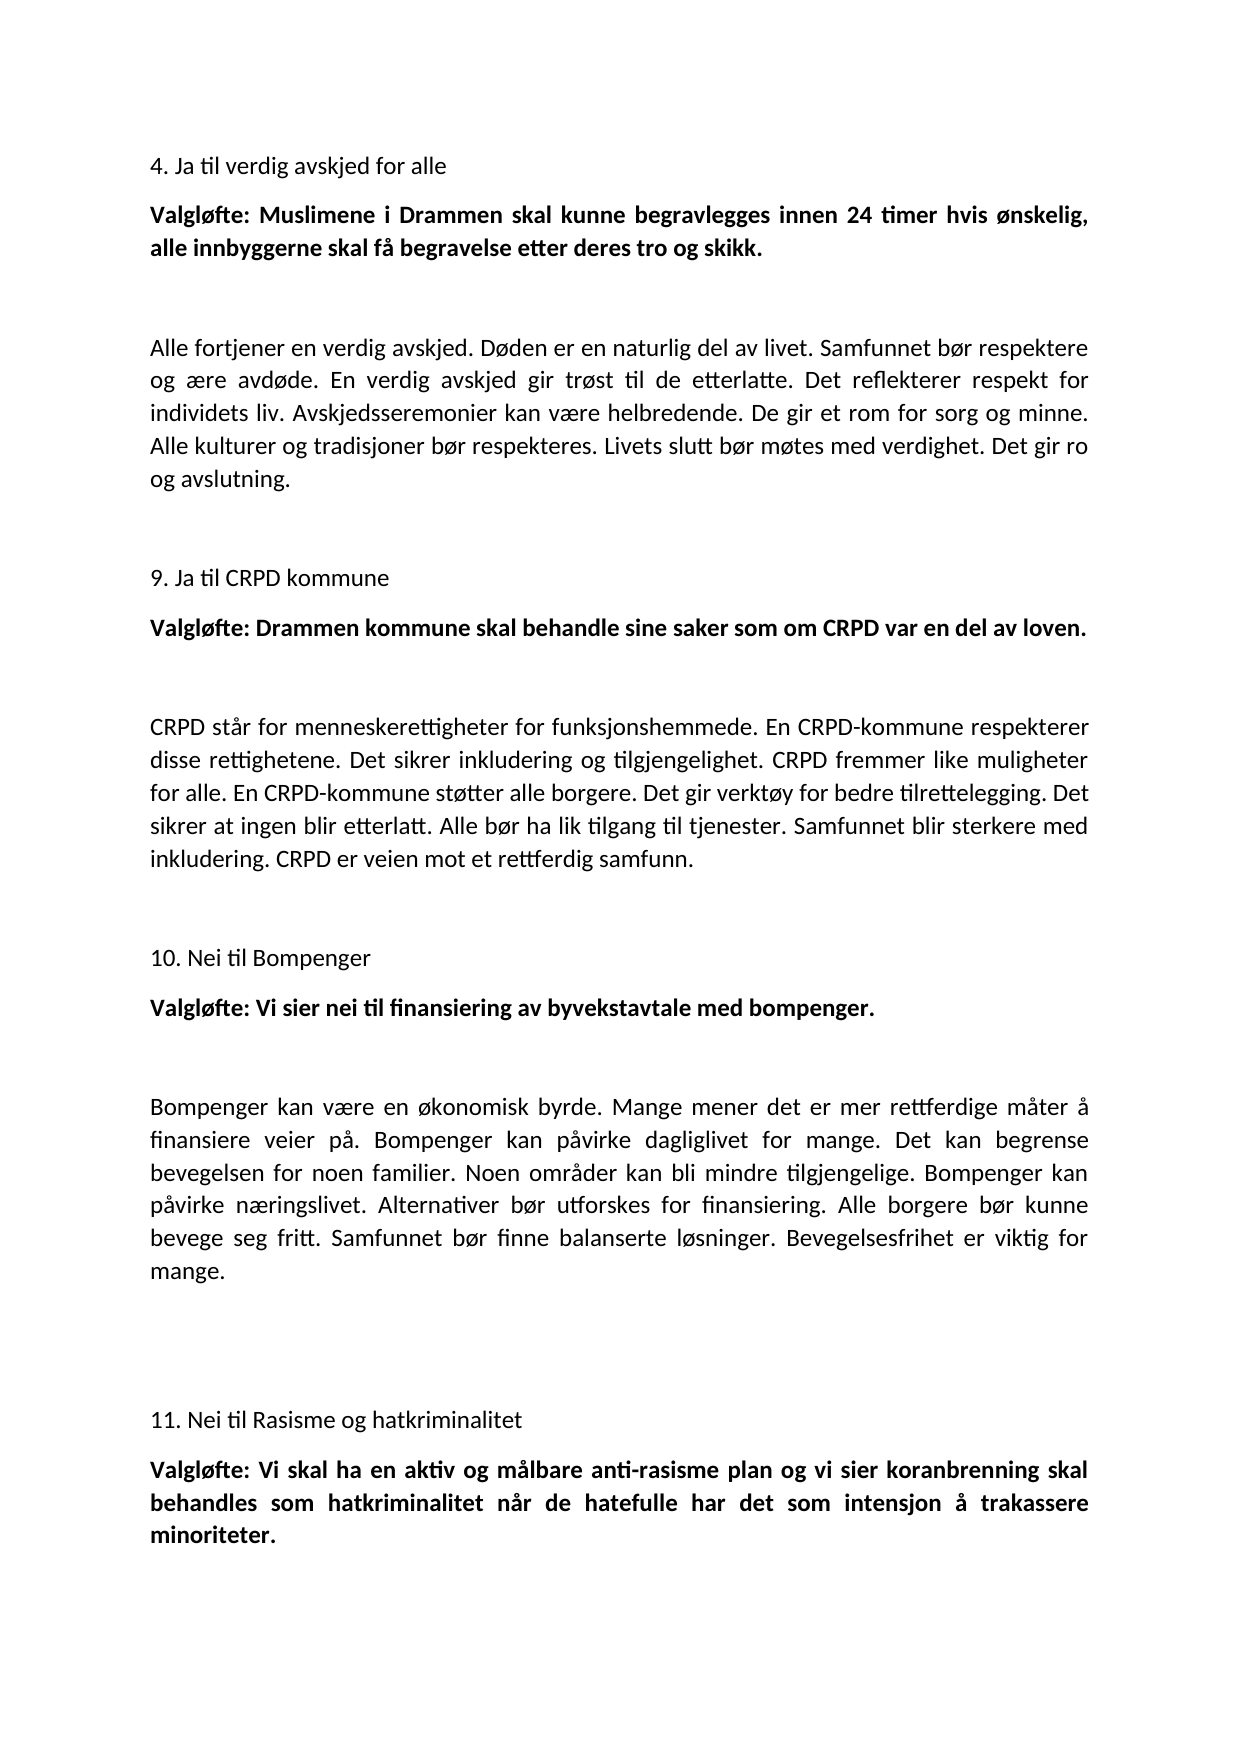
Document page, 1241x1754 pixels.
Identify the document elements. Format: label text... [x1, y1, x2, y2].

text Bompenger kan være en økonomisk byrde. Mange mener det er mer rettferdige måter å finansiere veier på. Bompenger kan påvirke dagliglivet for mange. Det kan begrense bevegelsen for noen familier. Noen områder kan bli mindre tilgjengelige. Bompenger kan påvirke næringslivet. Alternativer bør utforskes for finansiering. Alle borgere bør kunne bevege seg fritt. Samfunnet bør finne balanserte løsninger. Bevegelsesfrihet er viktig for mange. [150, 1091, 1090, 1286]
text Valgløfte: Muslimene i Drammen skal kunne begravlegges innen 24 timer hvis ønskelig, alle innbyggerne skal få begravelse etter deres tro og skikk. [150, 199, 1090, 263]
text CRPD står for menneskerettigheter for funksjonshemmede. En CRPD-kommune respekterer disse rettighetene. Det sikrer inkludering og tilgjengelighet. CRPD fremmer like muligheter for alle. En CRPD-kommune støtter alle borgere. Det gir verktøy for bedre tilrettelegging. Det sikrer at ingen blir etterlatt. Alle bør ha lik tilgang til tjenester. Samfunnet blir sterkere med inkludering. CRPD er veien mot et rettferdig samfunn. [150, 711, 1090, 873]
text 11. Nei til Rasisme og hatkriminalitet [150, 1404, 1090, 1435]
text 4. Ja til verdig avskjed for alle [150, 150, 1090, 181]
text Valgløfte: Vi skal ha en aktiv og målbare anti-rasisme plan og vi sier koranbrenning skal behandles som hatkriminalitet når de hatefulle har det som intensjon å trakassere minoriteter. [150, 1454, 1090, 1550]
text 10. Nei til Bompenger [150, 942, 1090, 973]
text Alle fortjener en verdig avskjed. Døden er en naturlig del av livet. Samfunnet bør respektere og ære avdøde. En verdig avskjed gir trøst til de etterlatte. Det reflekterer respekt for individets liv. Avskjedsseremonier kan være helbredende. De gir et rom for sorg og minne. Alle kulturer og tradisjoner bør respekteres. Livets slutt bør møtes med verdighet. Det gir ro og avslutning. [150, 332, 1090, 494]
text 9. Ja til CRPD kommune [150, 562, 1090, 593]
text Valgløfte: Drammen kommune skal behandle sine saker som om CRPD var en del av loven. [150, 612, 1090, 643]
text Valgløfte: Vi sier nei til finansiering av byvekstavtale med bompenger. [150, 992, 1090, 1022]
